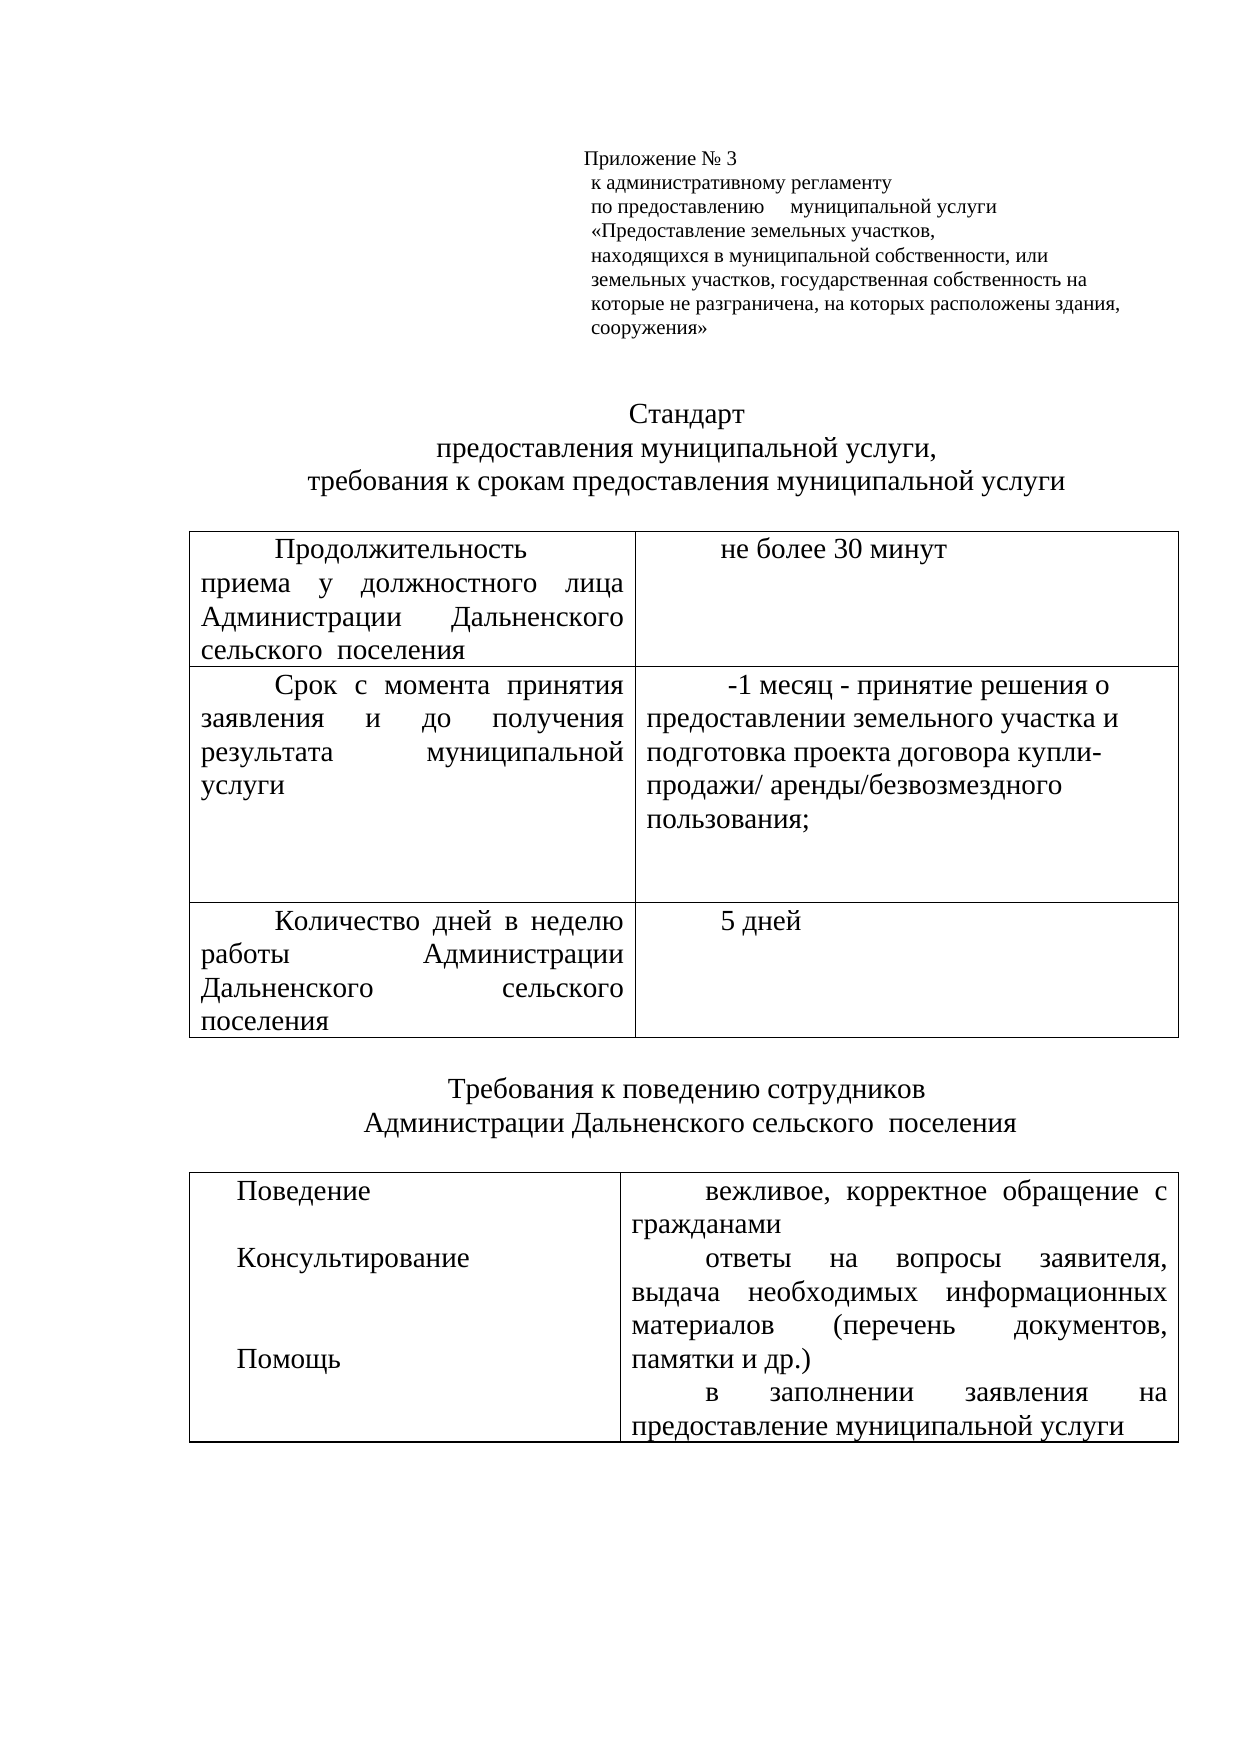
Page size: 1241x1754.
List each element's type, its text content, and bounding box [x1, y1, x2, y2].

text предоставления муниципальной услуги, [148, 430, 1152, 463]
text по предоставлению муниципальной услуги [591, 194, 1152, 218]
table_header Продолжительность приема у должностного лица Администрации Дальненского сельского поселения [190, 532, 635, 666]
text «Предоставление земельных участков, [591, 218, 1152, 242]
text Приложение № 3 [369, 146, 1152, 170]
table_header Поведение Консультирование Помощь [190, 1173, 620, 1441]
table_header не более 30 минут [636, 532, 1178, 666]
text Требования к поведению сотрудников [148, 1071, 1152, 1105]
text требования к срокам предоставления муниципальной услуги [148, 463, 1152, 497]
table_cell Срок с момента принятия заявления и до получения результата муниципальной услуги [190, 667, 635, 902]
text Стандарт [148, 396, 1152, 430]
table_cell -1 месяц - принятие решения о предоставлении земельного участка и подготовка проекта договора купли-продажи/ аренды/безвозмездного пользования; [636, 667, 1178, 902]
table_header вежливое, корректное обращение с гражданами ответы на вопросы заявителя, выдача необходимых информационных материалов (перечень документов, памятки и др.) в заполнении заявления на предоставление муниципальной услуги [621, 1173, 1178, 1441]
table_cell Количество дней в неделю работы Администрации Дальненского сельского поселения [190, 903, 635, 1037]
text к административному регламенту [591, 170, 1152, 194]
text находящихся в муниципальной собственности, или земельных участков, государственная собственность на которые не разграничена, на которых расположены здания, сооружения» [591, 242, 1152, 339]
text Администрации Дальненского сельского поселения [148, 1105, 1152, 1138]
table_cell 5 дней [636, 903, 1178, 1037]
